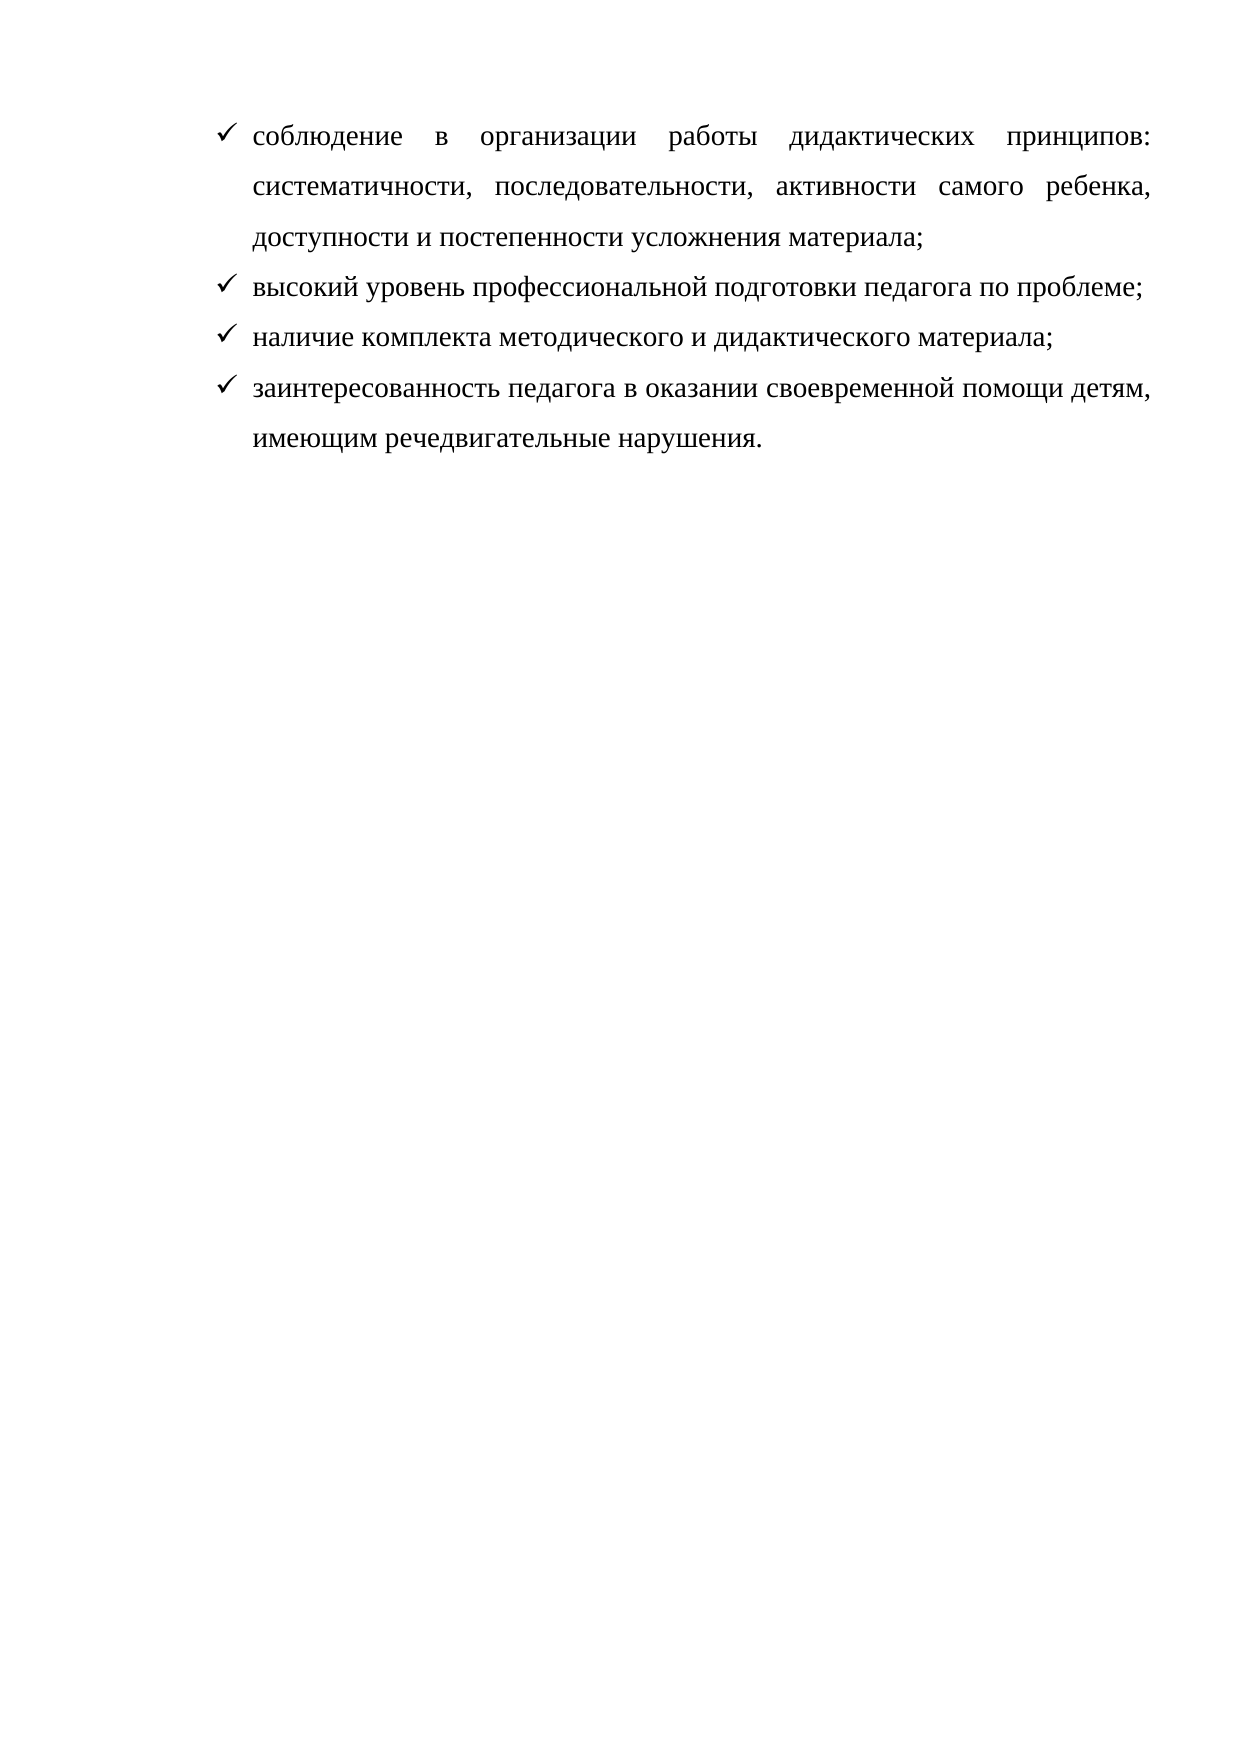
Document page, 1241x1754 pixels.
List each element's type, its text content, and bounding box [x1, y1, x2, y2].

list наличие комплекта методического и дидактического материала; [215, 319, 1152, 353]
list высокий уровень профессиональной подготовки педагога по проблеме; [215, 269, 1152, 303]
list соблюдение в организации работы дидактических принципов: систематичности, последовательности, активности самого ребенка, доступности и постепенности усложнения материала; [215, 118, 1152, 252]
list заинтересованность педагога в оказании своевременной помощи детям, имеющим речедвигательные нарушения. [215, 370, 1152, 454]
